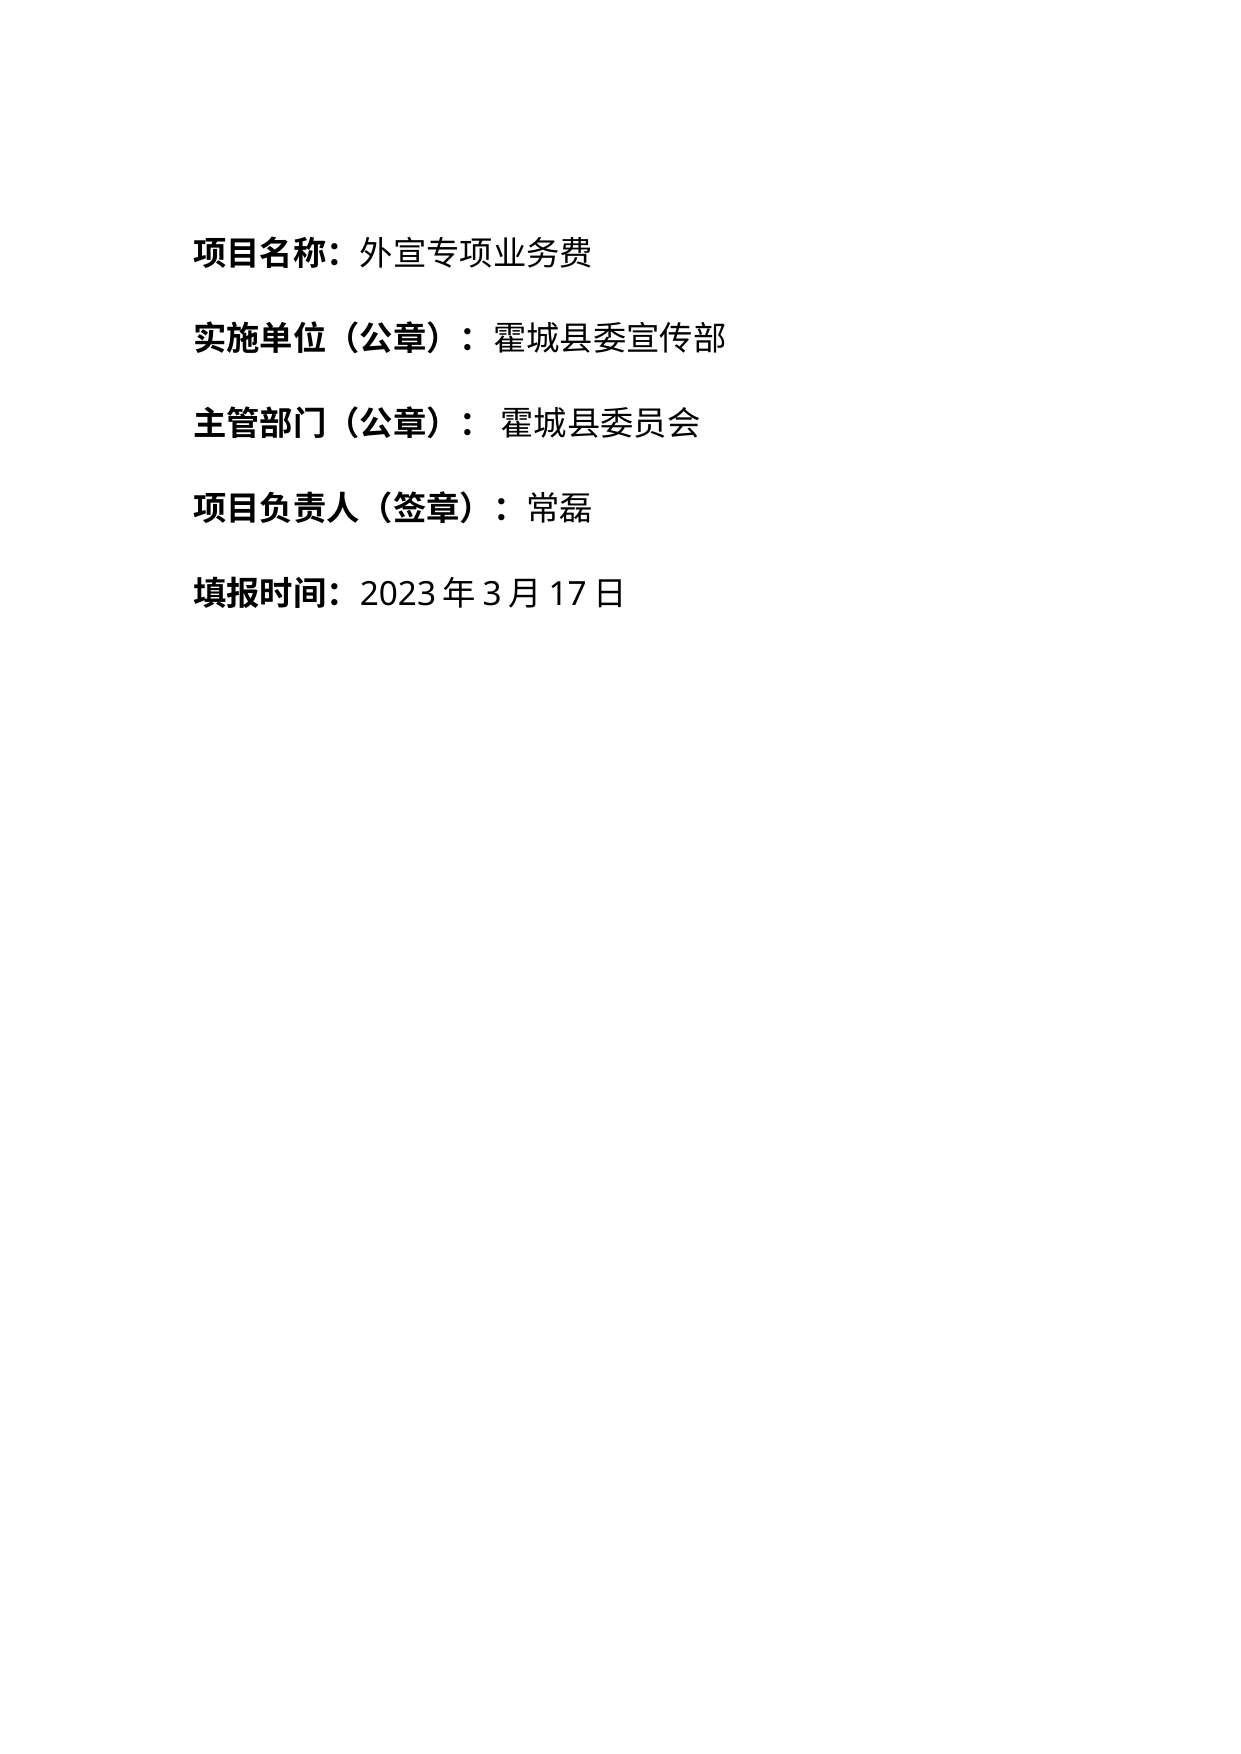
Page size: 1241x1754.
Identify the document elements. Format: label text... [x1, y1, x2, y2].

text 项目名称：外宣专项业务费 [159, 209, 1081, 294]
text 填报时间：2023年3月17日 [159, 549, 1081, 634]
text 主管部门（公章）： 霍城县委员会 [159, 379, 1081, 464]
text 实施单位（公章）：霍城县委宣传部 [159, 294, 1081, 379]
text 项目负责人（签章）：常磊 [159, 464, 1081, 549]
